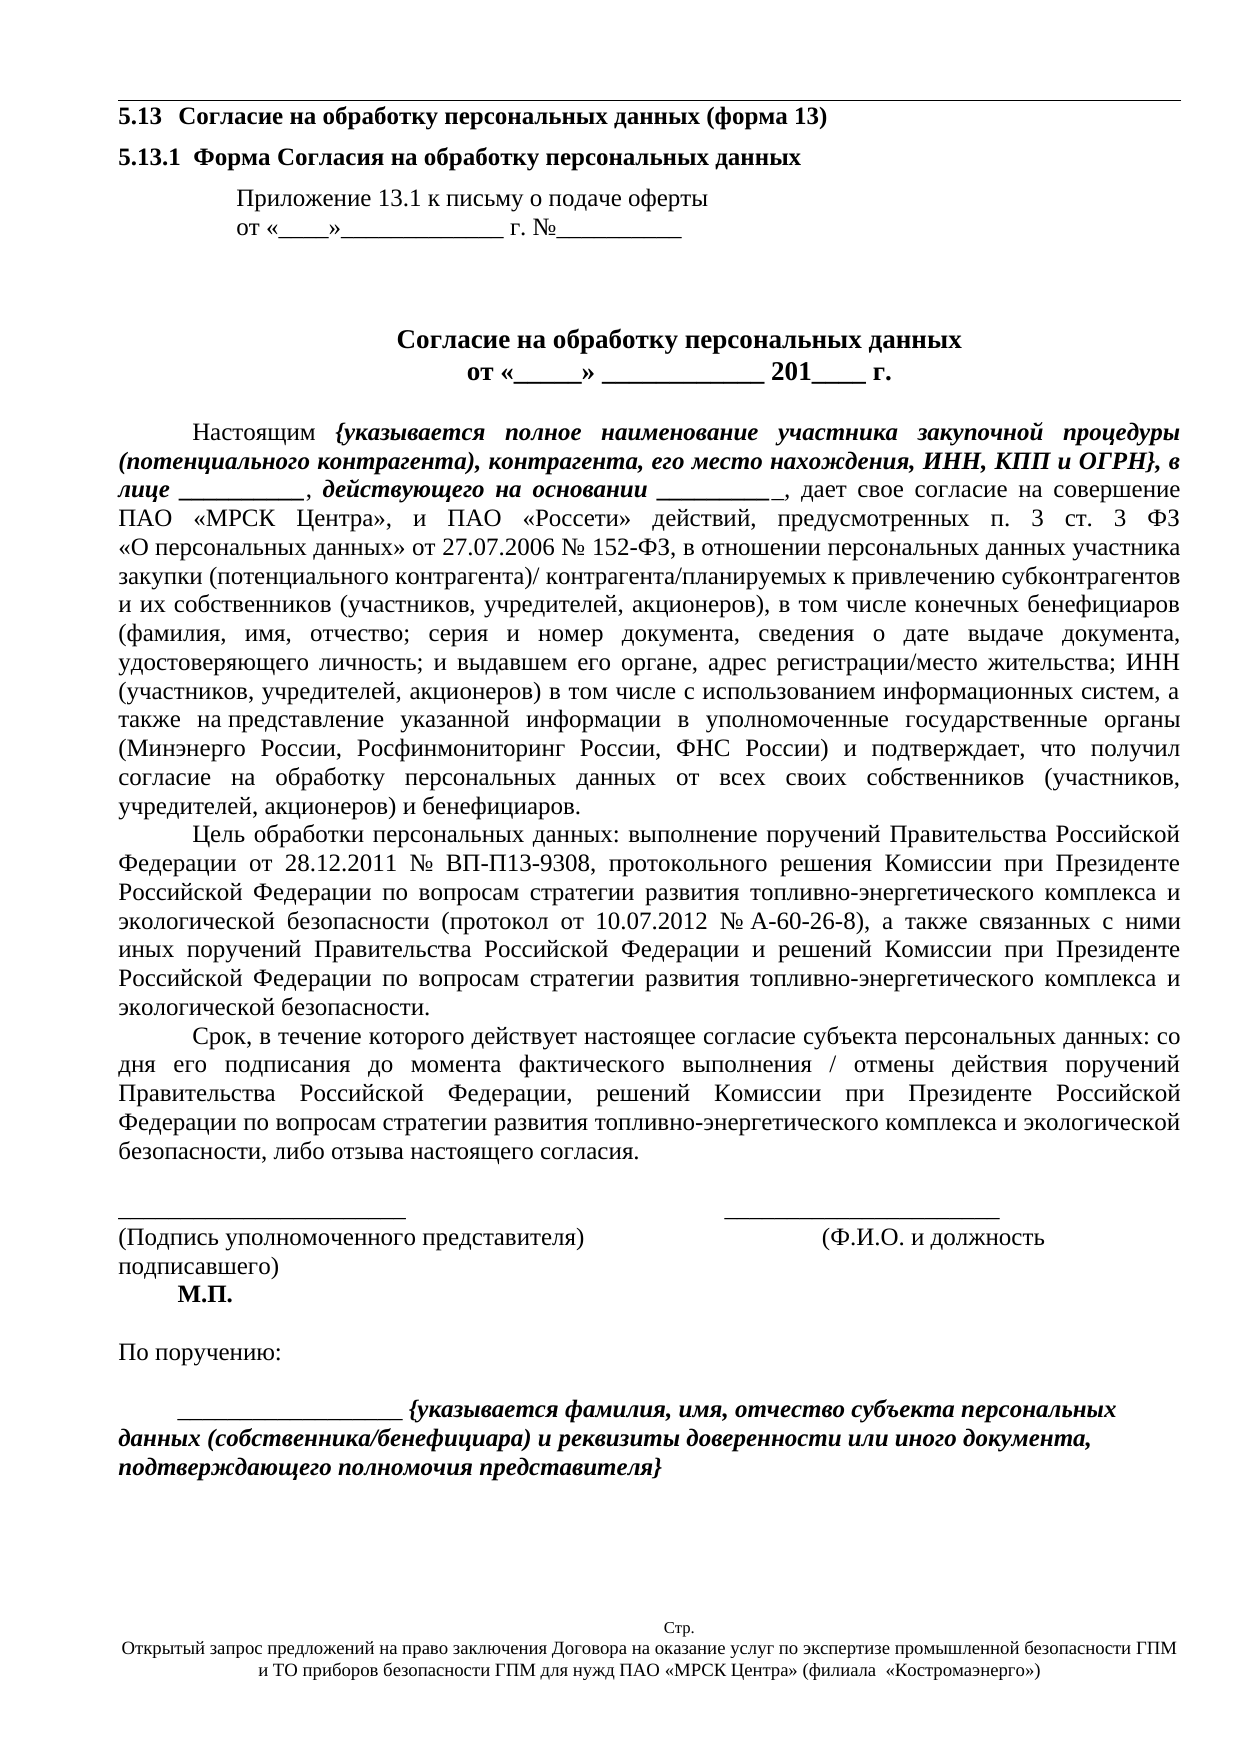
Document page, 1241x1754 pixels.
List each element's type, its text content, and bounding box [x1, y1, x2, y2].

text М.П. [118, 1279, 1181, 1308]
text По поручению: [118, 1337, 1181, 1366]
text от «_____» ____________ 201____ г. [118, 355, 1181, 386]
text Цель обработки персональных данных: выполнение поручений Правительства Российской Федерации от 28.12.2011 № ВП-П13-9308, протокольного решения Комиссии при Президенте Российской Федерации по вопросам стратегии развития топливно-энергетического комплекса и экологической безопасности (протокол от 10.07.2012 № А-60-26-8), а также связанных с ними иных поручений Правительства Российской Федерации и решений Комиссии при Президенте Российской Федерации по вопросам стратегии развития топливно-энергетического комплекса и экологической безопасности. [118, 819, 1181, 1021]
text Настоящим {указывается полное наименование участника закупочной процедуры (потенциального контрагента), контрагента, его место нахождения, ИНН, КПП и ОГРН}, в лице __________, действующего на основании __________, дает свое согласие на совершение ПАО «МРСК Центра», и ПАО «Россети» действий, предусмотренных п. 3 ст. 3 ФЗ «О персональных данных» от 27.07.2006 № 152-ФЗ, в отношении персональных данных участника закупки (потенциального контрагента)/ контрагента/планируемых к привлечению субконтрагентов и их собственников (участников, учредителей, акционеров), в том числе конечных бенефициаров (фамилия, имя, отчество; серия и номер документа, сведения о дате выдаче документа, удостоверяющего личность; и выдавшем его органе, адрес регистрации/место жительства; ИНН (участников, учредителей, акционеров) в том числе с использованием информационных систем, а также на представление указанной информации в уполномоченные государственные органы (Минэнерго России, Росфинмониторинг России, ФНС России) и подтверждает, что получил согласие на обработку персональных данных от всех своих собственников (участников, учредителей, акционеров) и бенефициаров. [118, 417, 1181, 819]
text Приложение 13.1 к письму о подаче оферты от «____»_____________ г. №__________ [236, 183, 1181, 241]
subtitle Согласие на обработку персональных данных (форма 13) [118, 101, 1181, 130]
text Срок, в течение которого действует настоящее согласие субъекта персональных данных: со дня его подписания до момента фактического выполнения / отмены действия поручений Правительства Российской Федерации, решений Комиссии при Президенте Российской Федерации по вопросам стратегии развития топливно-энергетического комплекса и экологической безопасности, либо отзыва настоящего согласия. [118, 1021, 1181, 1164]
text __________________ {указывается фамилия, имя, отчество субъекта персональных данных (собственника/бенефициара) и реквизиты доверенности или иного документа, подтверждающего полномочия представителя} [118, 1394, 1181, 1481]
text _______________________ ______________________ [118, 1193, 1181, 1222]
text Согласие на обработку персональных данных [118, 324, 1181, 355]
text (Подпись уполномоченного представителя) (Ф.И.О. и должность подписавшего) [118, 1222, 1181, 1279]
subtitle Форма Согласия на обработку персональных данных [118, 142, 1181, 171]
